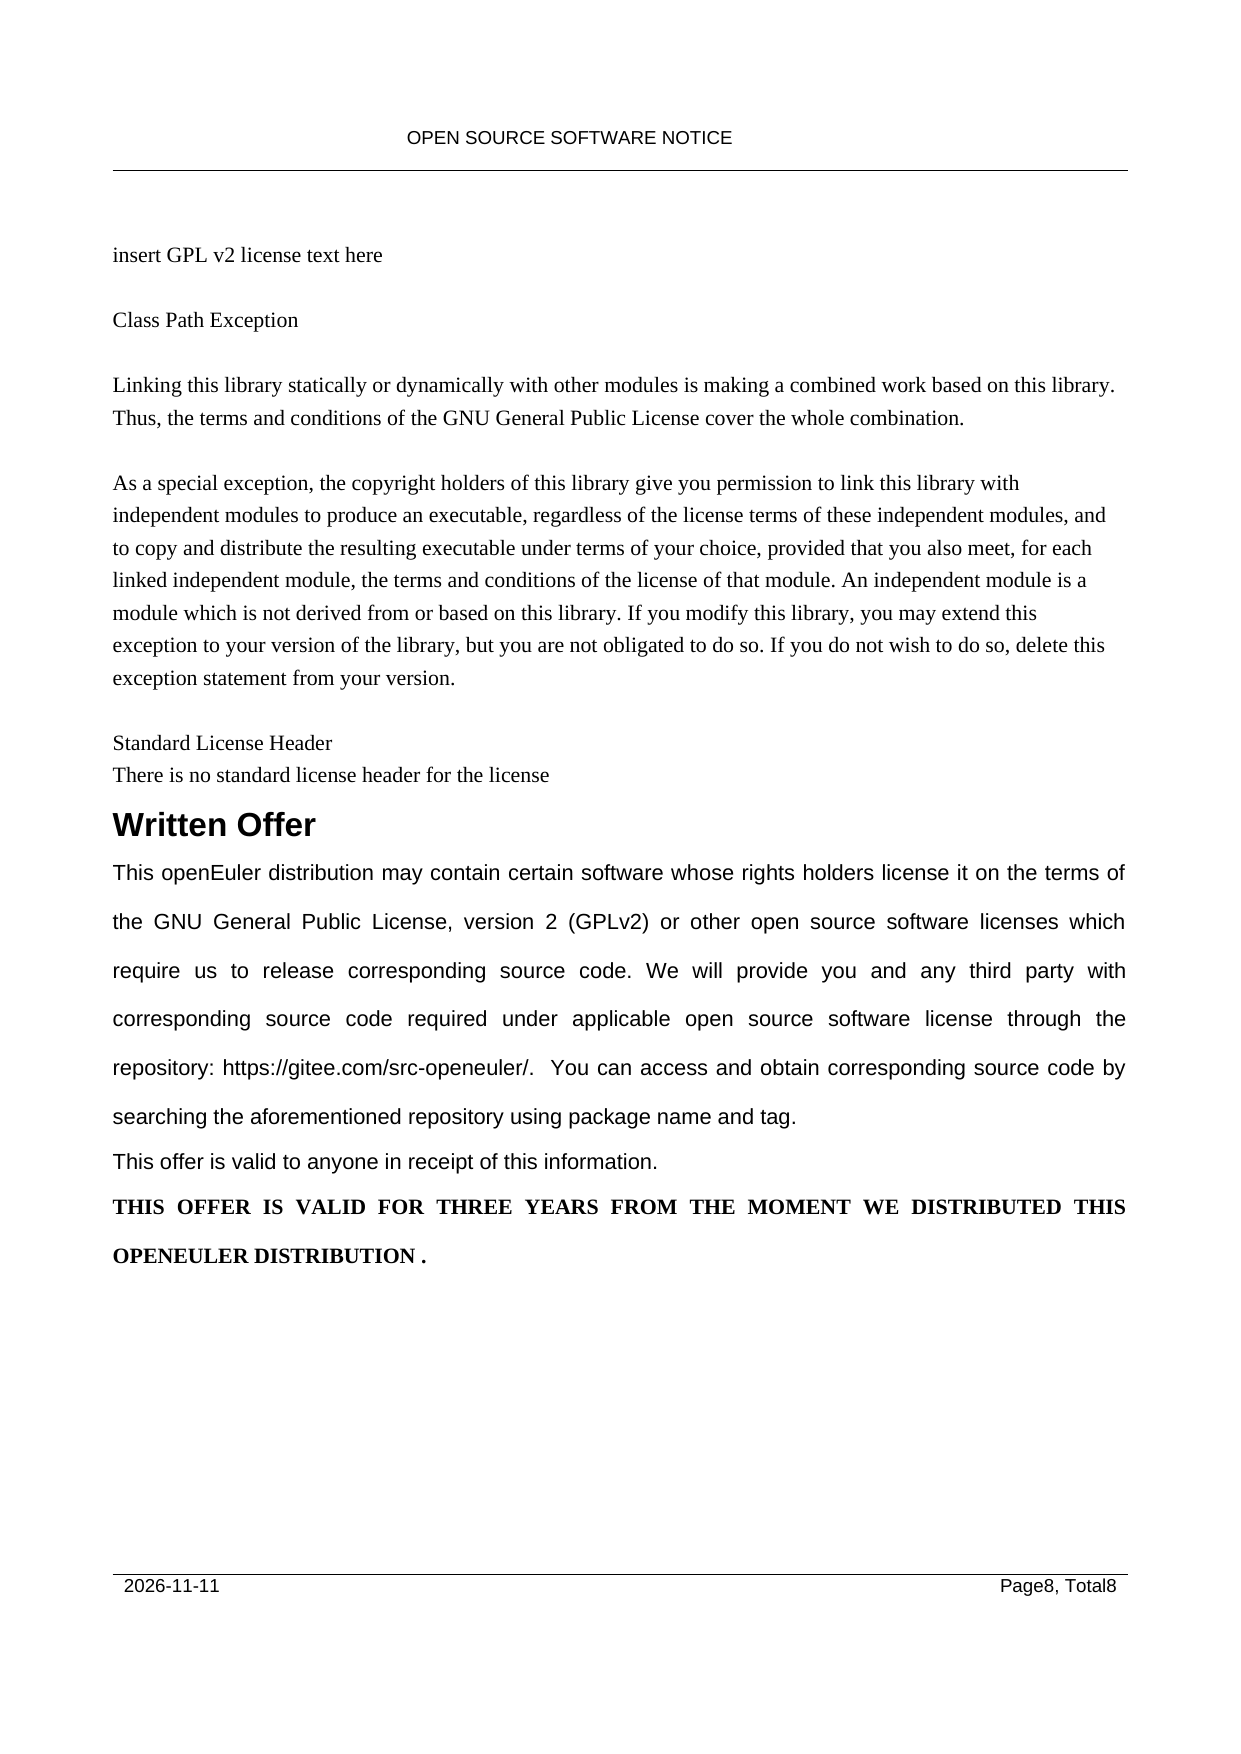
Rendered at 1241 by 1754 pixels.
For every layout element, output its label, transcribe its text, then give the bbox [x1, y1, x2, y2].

text Written Offer [112, 791, 1128, 856]
text This openEuler distribution may contain certain software whose rights holders license it on the terms of the GNU General Public License, version 2 (GPLv2) or other open source software licenses which require us to release corresponding source code. We will provide you and any third party with corresponding source code required under applicable open source software license through the repository: https://gitee.com/src-openeuler/. You can access and obtain corresponding source code by searching the aforementioned repository using package name and tag. [112, 856, 1128, 1133]
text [112, 206, 1128, 791]
text This offer is valid to anyone in receipt of this information. [112, 1145, 1128, 1178]
text THIS OFFER IS VALID FOR THREE YEARS FROM THE MOMENT WE DISTRIBUTED THIS OPENEULER DISTRIBUTION . [112, 1190, 1128, 1272]
